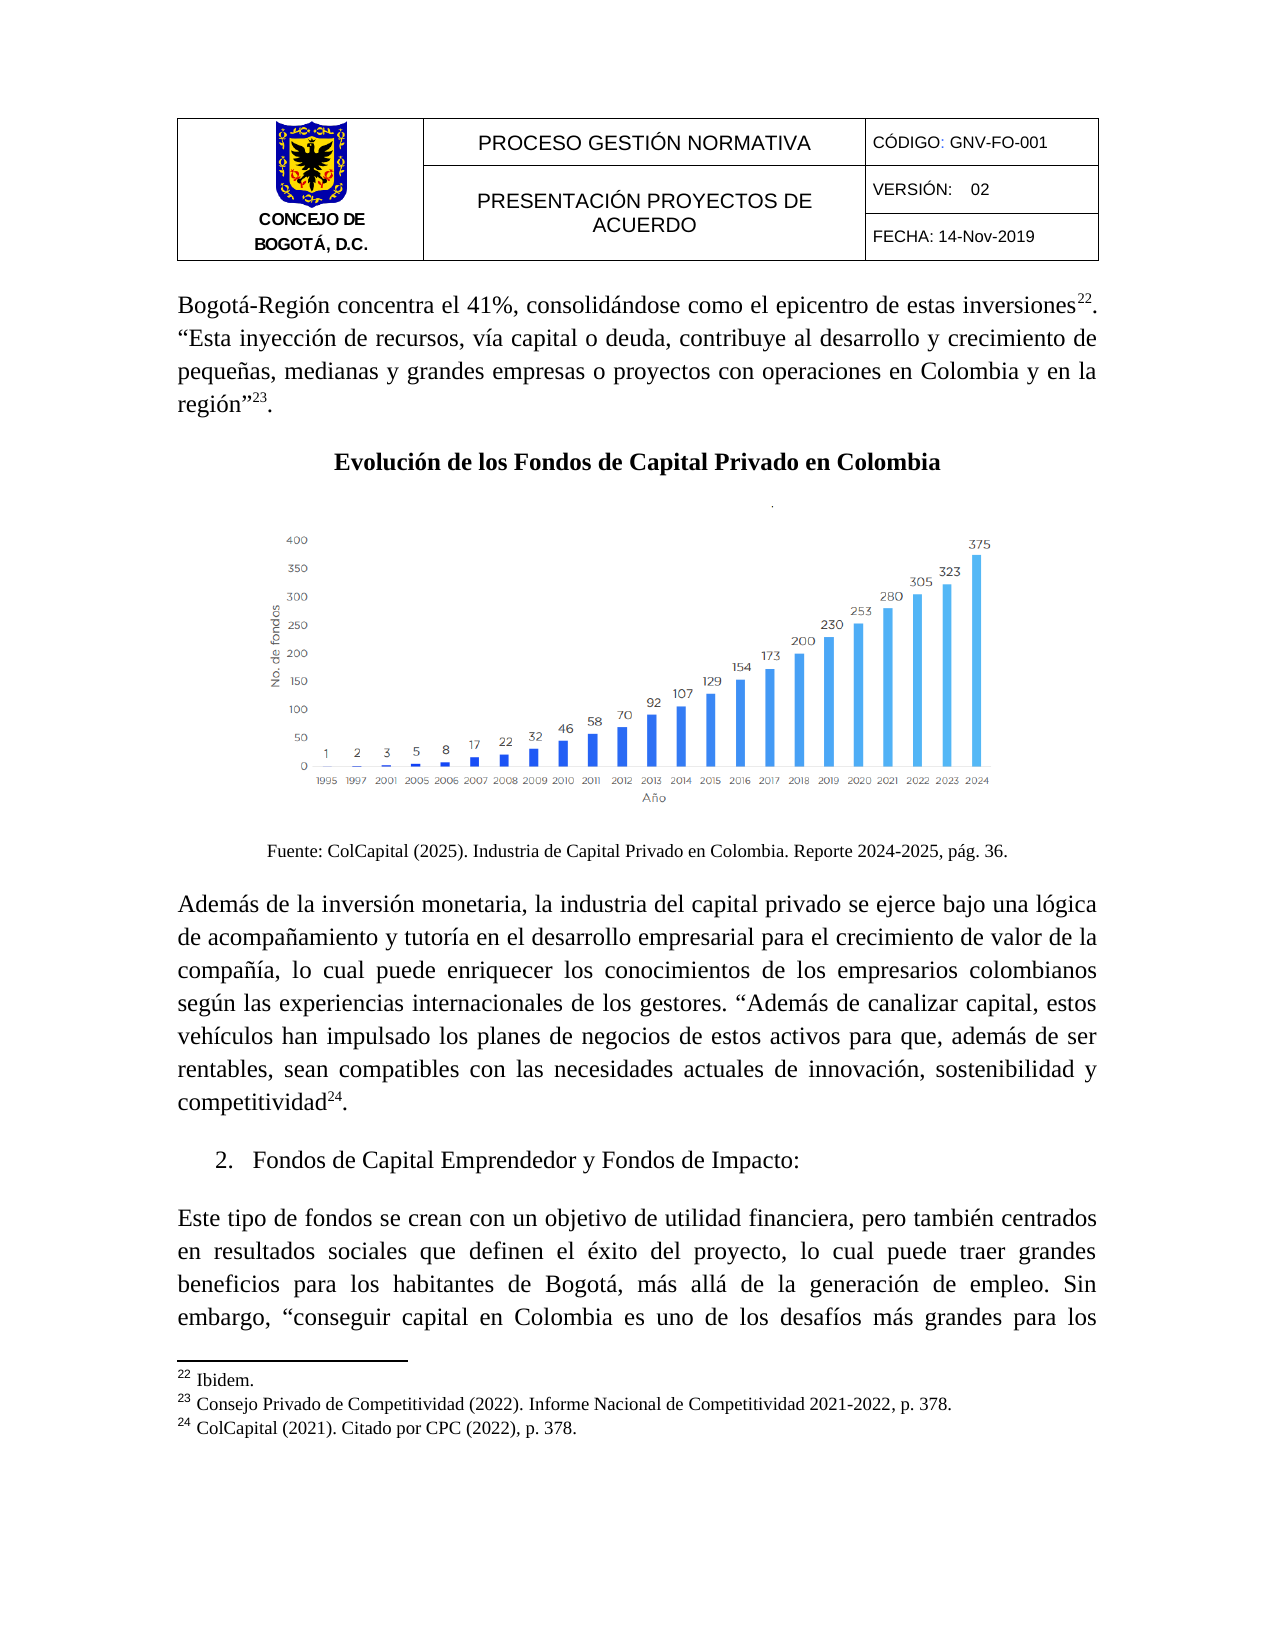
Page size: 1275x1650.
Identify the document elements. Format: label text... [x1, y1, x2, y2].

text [177, 290, 1098, 418]
text Evolución de los Fondos de Capital Privado en Colombia [177, 447, 1098, 476]
picture [263, 505, 1012, 811]
list Fondos de Capital Emprendedor y Fondos de Impacto: [215, 1145, 1098, 1174]
text Fuente: ColCapital (2025). Industria de Capital Privado en Colombia. Reporte 2024-2025, pág. 36. [177, 839, 1098, 861]
text Además de la inversión monetaria, la industria del capital privado se ejerce bajo una lógica de acompañamiento y tutoría en el desarrollo empresarial para el crecimiento de valor de la compañía, lo cual puede enriquecer los conocimientos de los empresarios colombianos según las experiencias internacionales de los gestores. “Además de canalizar capital, estos vehículos han impulsado los planes de negocios de estos activos para que, además de ser rentables, sean compatibles con las necesidades actuales de innovación, sostenibilidad y competitividad. [177, 889, 1098, 1116]
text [177, 1203, 1098, 1331]
